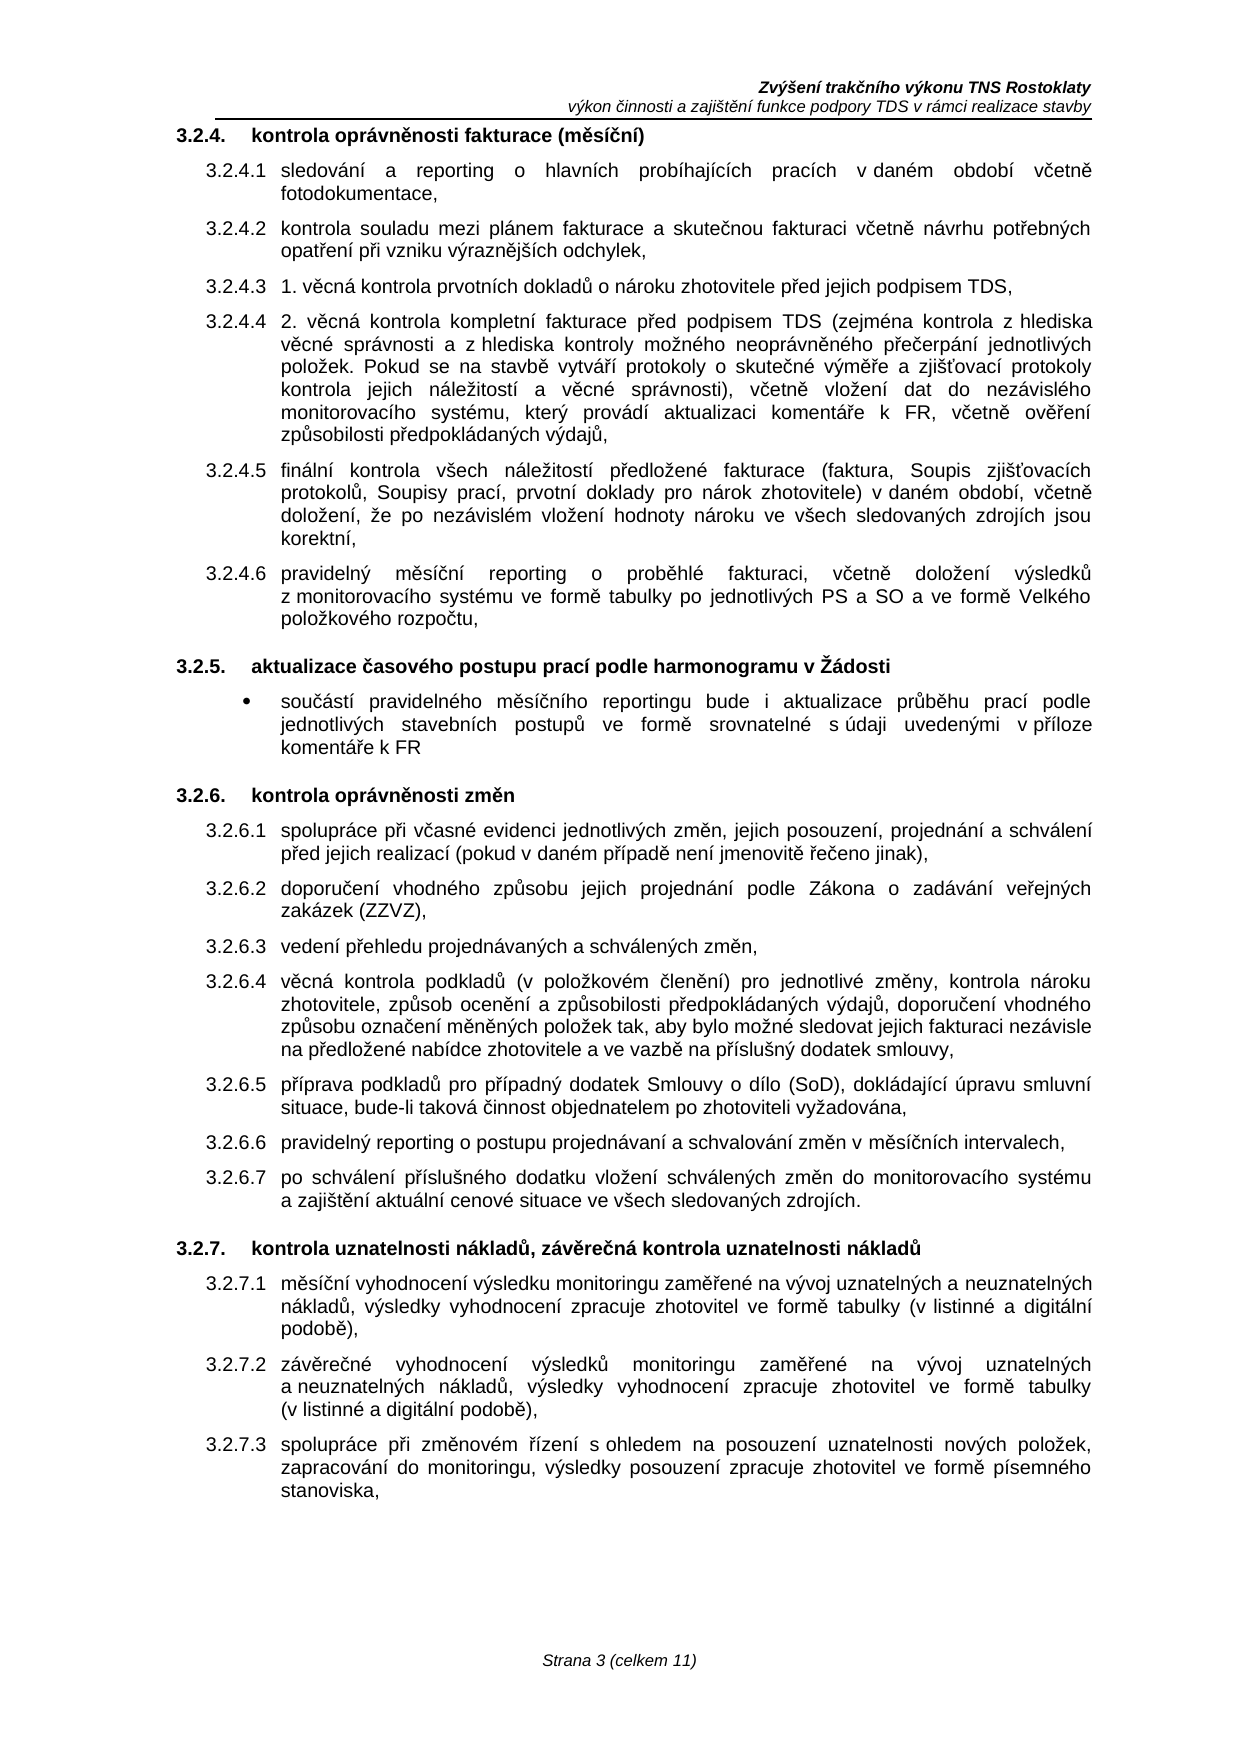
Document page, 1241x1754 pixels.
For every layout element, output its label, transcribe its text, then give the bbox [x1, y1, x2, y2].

list sledování a reporting o hlavních probíhajících pracích v daném období včetně fotodokumentace, [206, 159, 1092, 204]
list věcná kontrola podkladů (v položkovém členění) pro jednotlivé změny, kontrola nároku zhotovitele, způsob ocenění a způsobilosti předpokládaných výdajů, doporučení vhodného způsobu označení měněných položek tak, aby bylo možné sledovat jejich fakturaci nezávisle na předložené nabídce zhotovitele a ve vazbě na příslušný dodatek smlouvy, [206, 970, 1092, 1061]
list finální kontrola všech náležitostí předložené fakturace (faktura, Soupis zjišťovacích protokolů, Soupisy prací, prvotní doklady pro nárok zhotovitele) v daném období, včetně doložení, že po nezávislém vložení hodnoty nároku ve všech sledovaných zdrojích jsou korektní, [206, 458, 1092, 549]
list kontrola uznatelnosti nákladů, závěrečná kontrola uznatelnosti nákladů [176, 1237, 1092, 1259]
list měsíční vyhodnocení výsledku monitoringu zaměřené na vývoj uznatelných a neuznatelných nákladů, výsledky vyhodnocení zpracuje zhotovitel ve formě tabulky (v listinné a digitální podobě), [206, 1272, 1092, 1340]
list spolupráce při změnovém řízení s ohledem na posouzení uznatelnosti nových položek, zapracování do monitoringu, výsledky posouzení zpracuje zhotovitel ve formě písemného stanoviska, [206, 1433, 1092, 1501]
list součástí pravidelného měsíčního reportingu bude i aktualizace průběhu prací podle jednotlivých stavebních postupů ve formě srovnatelné s údaji uvedenými v příloze komentáře k FR [243, 690, 1092, 758]
list spolupráce při včasné evidenci jednotlivých změn, jejich posouzení, projednání a schválení před jejich realizací (pokud v daném případě není jmenovitě řečeno jinak), [206, 819, 1092, 864]
list doporučení vhodného způsobu jejich projednání podle Zákona o zadávání veřejných zakázek (ZZVZ), [206, 877, 1092, 922]
list pravidelný reporting o postupu projednávaní a schvalování změn v měsíčních intervalech, [206, 1131, 1092, 1154]
list po schválení příslušného dodatku vložení schválených změn do monitorovacího systému a zajištění aktuální cenové situace ve všech sledovaných zdrojích. [206, 1166, 1092, 1212]
list kontrola oprávněnosti fakturace (měsíční) [176, 123, 1092, 146]
list 2. věcná kontrola kompletní fakturace před podpisem TDS (zejména kontrola z hlediska věcné správnosti a z hlediska kontroly možného neoprávněného přečerpání jednotlivých položek. Pokud se na stavbě vytváří protokoly o skutečné výměře a zjišťovací protokoly kontrola jejich náležitostí a věcné správnosti), včetně vložení dat do nezávislého monitorovacího systému, který provádí aktualizaci komentáře k FR, včetně ověření způsobilosti předpokládaných výdajů, [206, 310, 1092, 446]
list příprava podkladů pro případný dodatek Smlouvy o dílo (SoD), dokládající úpravu smluvní situace, bude-li taková činnost objednatelem po zhotoviteli vyžadována, [206, 1073, 1092, 1118]
list závěrečné vyhodnocení výsledků monitoringu zaměřené na vývoj uznatelných a neuznatelných nákladů, výsledky vyhodnocení zpracuje zhotovitel ve formě tabulky (v listinné a digitální podobě), [206, 1352, 1092, 1421]
list 1. věcná kontrola prvotních dokladů o nároku zhotovitele před jejich podpisem TDS, [206, 274, 1092, 297]
list aktualizace časového postupu prací podle harmonogramu v Žádosti [176, 655, 1092, 678]
list vedení přehledu projednávaných a schválených změn, [206, 934, 1092, 957]
list kontrola oprávněnosti změn [176, 783, 1092, 806]
list kontrola souladu mezi plánem fakturace a skutečnou fakturaci včetně návrhu potřebných opatření při vzniku výraznějších odchylek, [206, 217, 1092, 262]
list pravidelný měsíční reporting o proběhlé fakturaci, včetně doložení výsledků z monitorovacího systému ve formě tabulky po jednotlivých PS a SO a ve formě Velkého položkového rozpočtu, [206, 562, 1092, 630]
